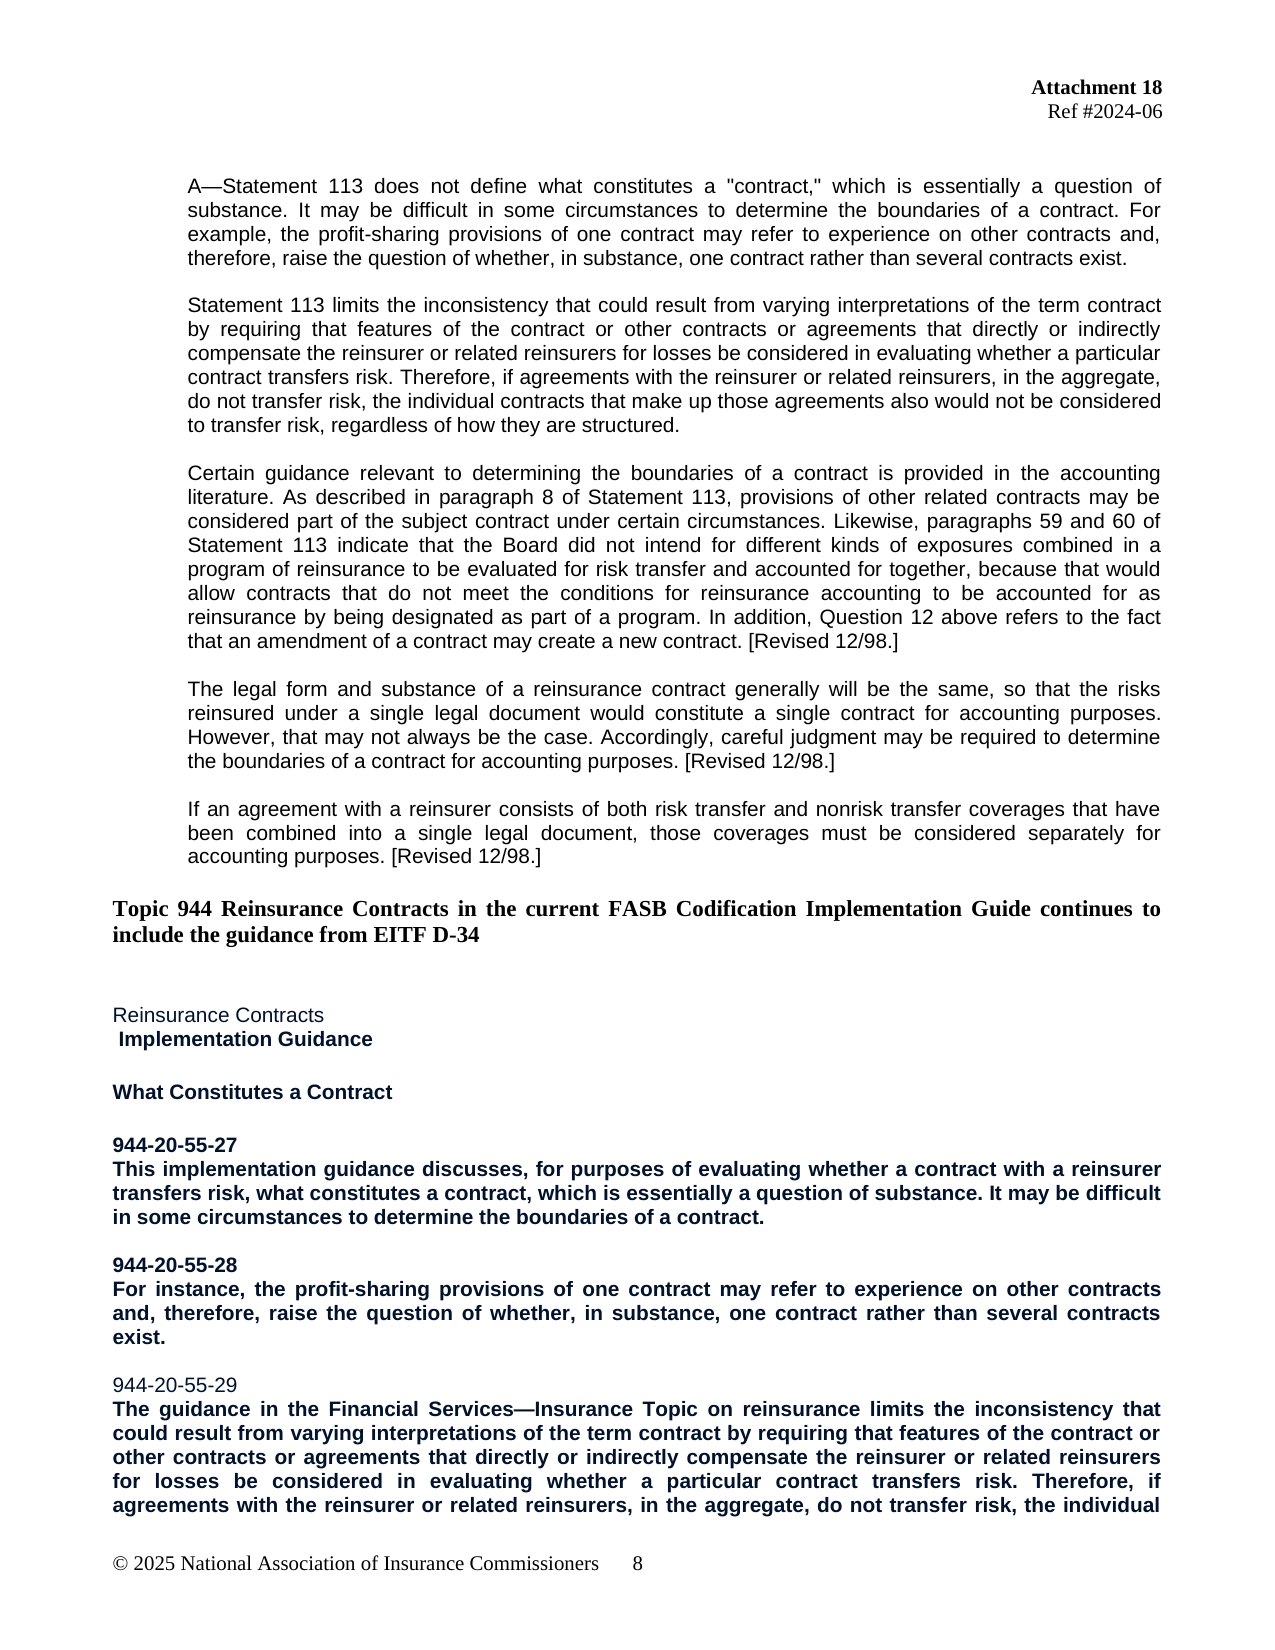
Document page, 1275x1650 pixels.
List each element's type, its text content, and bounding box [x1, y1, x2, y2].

text Statement 113 limits the inconsistency that could result from varying interpretations of the term contract by requiring that features of the contract or other contracts or agreements that directly or indirectly compensate the reinsurer or related reinsurers for losses be considered in evaluating whether a particular contract transfers risk. Therefore, if agreements with the reinsurer or related reinsurers, in the aggregate, do not transfer risk, the individual contracts that make up those agreements also would not be considered to transfer risk, regardless of how they are structured. [187, 293, 1162, 437]
text What Constitutes a Contract [112, 1080, 1162, 1104]
text 944-20-55-29 [112, 1373, 1162, 1397]
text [112, 1397, 1162, 1516]
text Implementation Guidance [112, 1027, 1162, 1051]
text Reinsurance Contracts [112, 1003, 1162, 1027]
text This implementation guidance discusses, for purposes of evaluating whether a contract with a reinsurer transfers risk, what constitutes a contract, which is essentially a question of substance. It may be difficult in some circumstances to determine the boundaries of a contract. [112, 1157, 1162, 1229]
text For instance, the profit-sharing provisions of one contract may refer to experience on other contracts and, therefore, raise the question of whether, in substance, one contract rather than several contracts exist. [112, 1277, 1162, 1349]
text Certain guidance relevant to determining the boundaries of a contract is provided in the accounting literature. As described in paragraph 8 of Statement 113, provisions of other related contracts may be considered part of the subject contract under certain circumstances. Likewise, paragraphs 59 and 60 of Statement 113 indicate that the Board did not intend for different kinds of exposures combined in a program of reinsurance to be evaluated for risk transfer and accounted for together, because that would allow contracts that do not meet the conditions for reinsurance accounting to be accounted for as reinsurance by being designated as part of a program. In addition, Question 12 above refers to the fact that an amendment of a contract may create a new contract. [Revised 12/98.] [187, 461, 1162, 653]
text A—Statement 113 does not define what constitutes a "contract," which is essentially a question of substance. It may be difficult in some circumstances to determine the boundaries of a contract. For example, the profit-sharing provisions of one contract may refer to experience on other contracts and, therefore, raise the question of whether, in substance, one contract rather than several contracts exist. [187, 173, 1162, 269]
text If an agreement with a reinsurer consists of both risk transfer and nonrisk transfer coverages that have been combined into a single legal document, those coverages must be considered separately for accounting purposes. [Revised 12/98.] [187, 796, 1162, 868]
text 944-20-55-28 [112, 1253, 1162, 1277]
text 944-20-55-27 [112, 1133, 1162, 1157]
text The legal form and substance of a reinsurance contract generally will be the same, so that the risks reinsured under a single legal document would constitute a single contract for accounting purposes. However, that may not always be the case. Accordingly, careful judgment may be required to determine the boundaries of a contract for accounting purposes. [Revised 12/98.] [187, 677, 1162, 772]
text Topic 944 Reinsurance Contracts in the current FASB Codification Implementation Guide continues to include the guidance from EITF D-34 [112, 894, 1162, 947]
